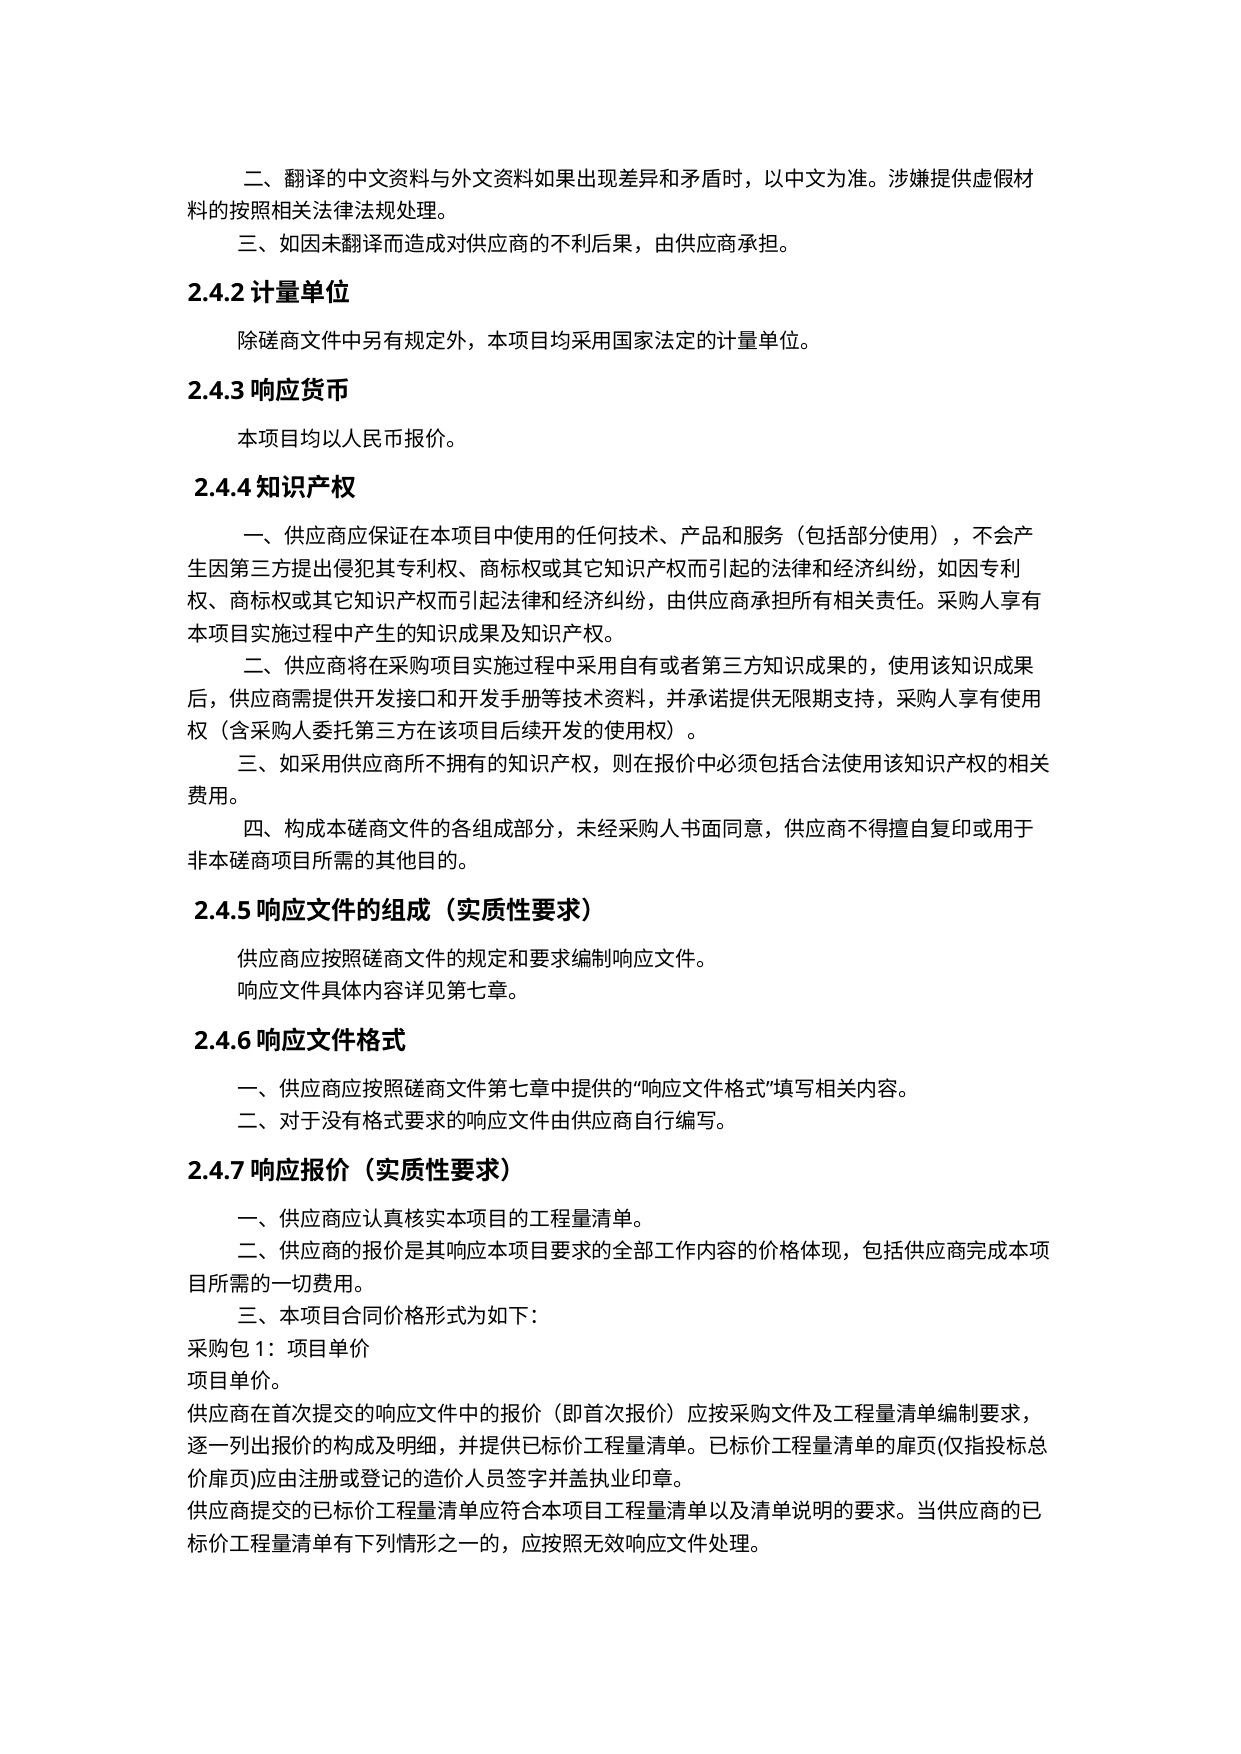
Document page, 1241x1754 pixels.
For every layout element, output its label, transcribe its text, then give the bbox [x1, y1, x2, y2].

text 项目单价。 [187, 1364, 1053, 1397]
text 2.4.2计量单位 [187, 259, 1053, 324]
text 一、供应商应认真核实本项目的工程量清单。 [187, 1202, 1053, 1234]
text 三、如采用供应商所不拥有的知识产权，则在报价中必须包括合法使用该知识产权的相关费用。 [187, 747, 1053, 812]
text 供应商在首次提交的响应文件中的报价（即首次报价）应按采购文件及工程量清单编制要求，逐一列出报价的构成及明细，并提供已标价工程量清单。已标价工程量清单的扉页(仅指投标总价扉页)应由注册或登记的造价人员签字并盖执业印章。 [187, 1397, 1053, 1494]
text 2.4.6响应文件格式 [187, 1007, 1053, 1072]
text 一、供应商应按照磋商文件第七章中提供的“响应文件格式”填写相关内容。 [187, 1072, 1053, 1104]
text 供应商应按照磋商文件的规定和要求编制响应文件。 [187, 942, 1053, 974]
text 二、供应商将在采购项目实施过程中采用自有或者第三方知识成果的，使用该知识成果后，供应商需提供开发接口和开发手册等技术资料，并承诺提供无限期支持，采购人享有使用权（含采购人委托第三方在该项目后续开发的使用权）。 [187, 649, 1053, 747]
text 四、构成本磋商文件的各组成部分，未经采购人书面同意，供应商不得擅自复印或用于非本磋商项目所需的其他目的。 [187, 812, 1053, 877]
text 2.4.3响应货币 [187, 357, 1053, 422]
text 除磋商文件中另有规定外，本项目均采用国家法定的计量单位。 [187, 324, 1053, 357]
text 三、如因未翻译而造成对供应商的不利后果，由供应商承担。 [187, 227, 1053, 259]
text 二、对于没有格式要求的响应文件由供应商自行编写。 [187, 1104, 1053, 1137]
text 供应商提交的已标价工程量清单应符合本项目工程量清单以及清单说明的要求。当供应商的已标价工程量清单有下列情形之一的，应按照无效响应文件处理。 [187, 1494, 1053, 1559]
text 2.4.5响应文件的组成（实质性要求） [187, 877, 1053, 942]
text 2.4.7响应报价（实质性要求） [187, 1137, 1053, 1202]
text 二、翻译的中文资料与外文资料如果出现差异和矛盾时，以中文为准。涉嫌提供虚假材料的按照相关法律法规处理。 [187, 162, 1053, 227]
text 三、本项目合同价格形式为如下： [187, 1299, 1053, 1332]
text 一、供应商应保证在本项目中使用的任何技术、产品和服务（包括部分使用），不会产生因第三方提出侵犯其专利权、商标权或其它知识产权而引起的法律和经济纠纷，如因专利权、商标权或其它知识产权而引起法律和经济纠纷，由供应商承担所有相关责任。采购人享有本项目实施过程中产生的知识成果及知识产权。 [187, 519, 1053, 649]
text 响应文件具体内容详见第七章。 [187, 974, 1053, 1007]
text 二、供应商的报价是其响应本项目要求的全部工作内容的价格体现，包括供应商完成本项目所需的一切费用。 [187, 1234, 1053, 1299]
text 本项目均以人民币报价。 [187, 422, 1053, 454]
text 采购包1：项目单价 [187, 1332, 1053, 1364]
text 2.4.4知识产权 [187, 454, 1053, 519]
